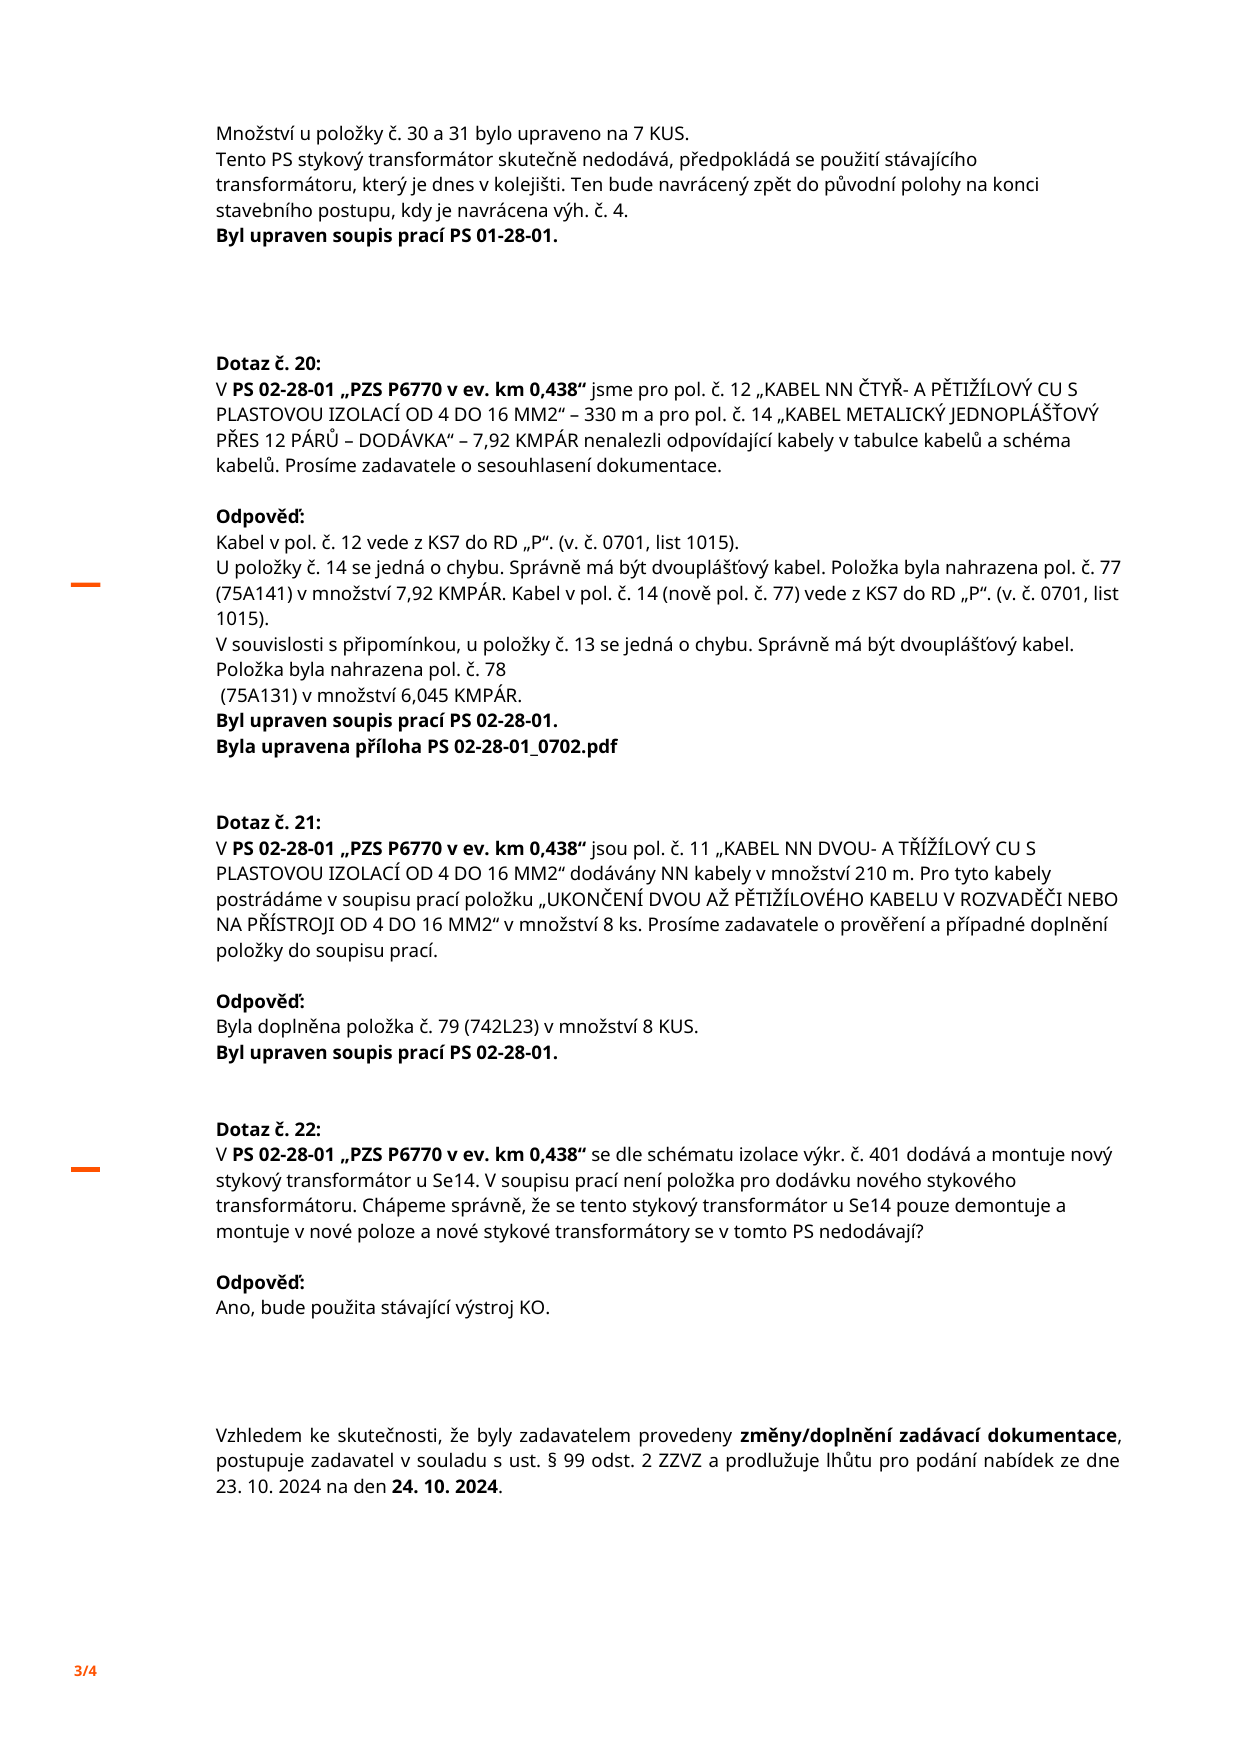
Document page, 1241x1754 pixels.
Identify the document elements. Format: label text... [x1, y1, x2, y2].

text Dotaz č. 20: [216, 350, 1122, 376]
text Dotaz č. 21: [216, 810, 1122, 835]
text Byla doplněna položka č. 79 (742L23) v množství 8 KUS. [216, 1014, 1122, 1039]
text Odpověď: [216, 1269, 1122, 1294]
text U položky č. 14 se jedná o chybu. Správně má být dvouplášťový kabel. Položka byla nahrazena pol. č. 77 (75A141) v množství 7,92 KMPÁR. Kabel v pol. č. 14 (nově pol. č. 77) vede z KS7 do RD „P“. (v. č. 0701, list 1015). [216, 554, 1122, 631]
text Dotaz č. 22: [216, 1116, 1122, 1141]
text (75A131) v množství 6,045 KMPÁR. [216, 682, 1122, 708]
text Odpověď: [216, 988, 1122, 1014]
text Tento PS stykový transformátor skutečně nedodává, předpokládá se použití stávajícího transformátoru, který je dnes v kolejišti. Ten bude navrácený zpět do původní polohy na konci stavebního postupu, kdy je navrácena výh. č. 4. [216, 146, 1122, 223]
text Odpověď: [216, 503, 1122, 529]
text Byl upraven soupis prací PS 02-28-01. [216, 708, 1122, 733]
text Byl upraven soupis prací PS 02-28-01. [216, 1039, 1122, 1065]
list V PS 02-28-01 „PZS P6770 v ev. km 0,438“ jsou pol. č. 11 „KABEL NN DVOU- A TŘÍŽÍLOVÝ CU S PLASTOVOU IZOLACÍ OD 4 DO 16 MM2“ dodávány NN kabely v množství 210 m. Pro tyto kabely postrádáme v soupisu prací položku „UKONČENÍ DVOU AŽ PĚTIŽÍLOVÉHO KABELU V ROZVADĚČI NEBO NA PŘÍSTROJI OD 4 DO 16 MM2“ v množství 8 ks. Prosíme zadavatele o prověření a případné doplnění položky do soupisu prací. [216, 835, 1122, 963]
text Ano, bude použita stávající výstroj KO. [216, 1294, 1122, 1320]
text V souvislosti s připomínkou, u položky č. 13 se jedná o chybu. Správně má být dvouplášťový kabel. Položka byla nahrazena pol. č. 78 [216, 631, 1122, 682]
text Množství u položky č. 30 a 31 bylo upraveno na 7 KUS. [216, 121, 1122, 146]
list V PS 02-28-01 „PZS P6770 v ev. km 0,438“ se dle schématu izolace výkr. č. 401 dodává a montuje nový stykový transformátor u Se14. V soupisu prací není položka pro dodávku nového stykového transformátoru. Chápeme správně, že se tento stykový transformátor u Se14 pouze demontuje a montuje v nové poloze a nové stykové transformátory se v tomto PS nedodávají? [216, 1141, 1122, 1243]
text Byla upravena příloha PS 02-28-01_0702.pdf [216, 733, 1122, 759]
text Byl upraven soupis prací PS 01-28-01. [216, 223, 1122, 248]
list Vzhledem ke skutečnosti, že byly zadavatelem provedeny změny/doplnění zadávací dokumentace, postupuje zadavatel v souladu s ust. § 99 odst. 2 ZZVZ a prodlužuje lhůtu pro podání nabídek ze dne 23. 10. 2024 na den 24. 10. 2024. [216, 1422, 1122, 1499]
list V PS 02-28-01 „PZS P6770 v ev. km 0,438“ jsme pro pol. č. 12 „KABEL NN ČTYŘ- A PĚTIŽÍLOVÝ CU S PLASTOVOU IZOLACÍ OD 4 DO 16 MM2“ – 330 m a pro pol. č. 14 „KABEL METALICKÝ JEDNOPLÁŠŤOVÝ PŘES 12 PÁRŮ – DODÁVKA“ – 7,92 KMPÁR nenalezli odpovídající kabely v tabulce kabelů a schéma kabelů. Prosíme zadavatele o sesouhlasení dokumentace. [216, 376, 1122, 478]
text Kabel v pol. č. 12 vede z KS7 do RD „P“. (v. č. 0701, list 1015). [216, 529, 1122, 554]
